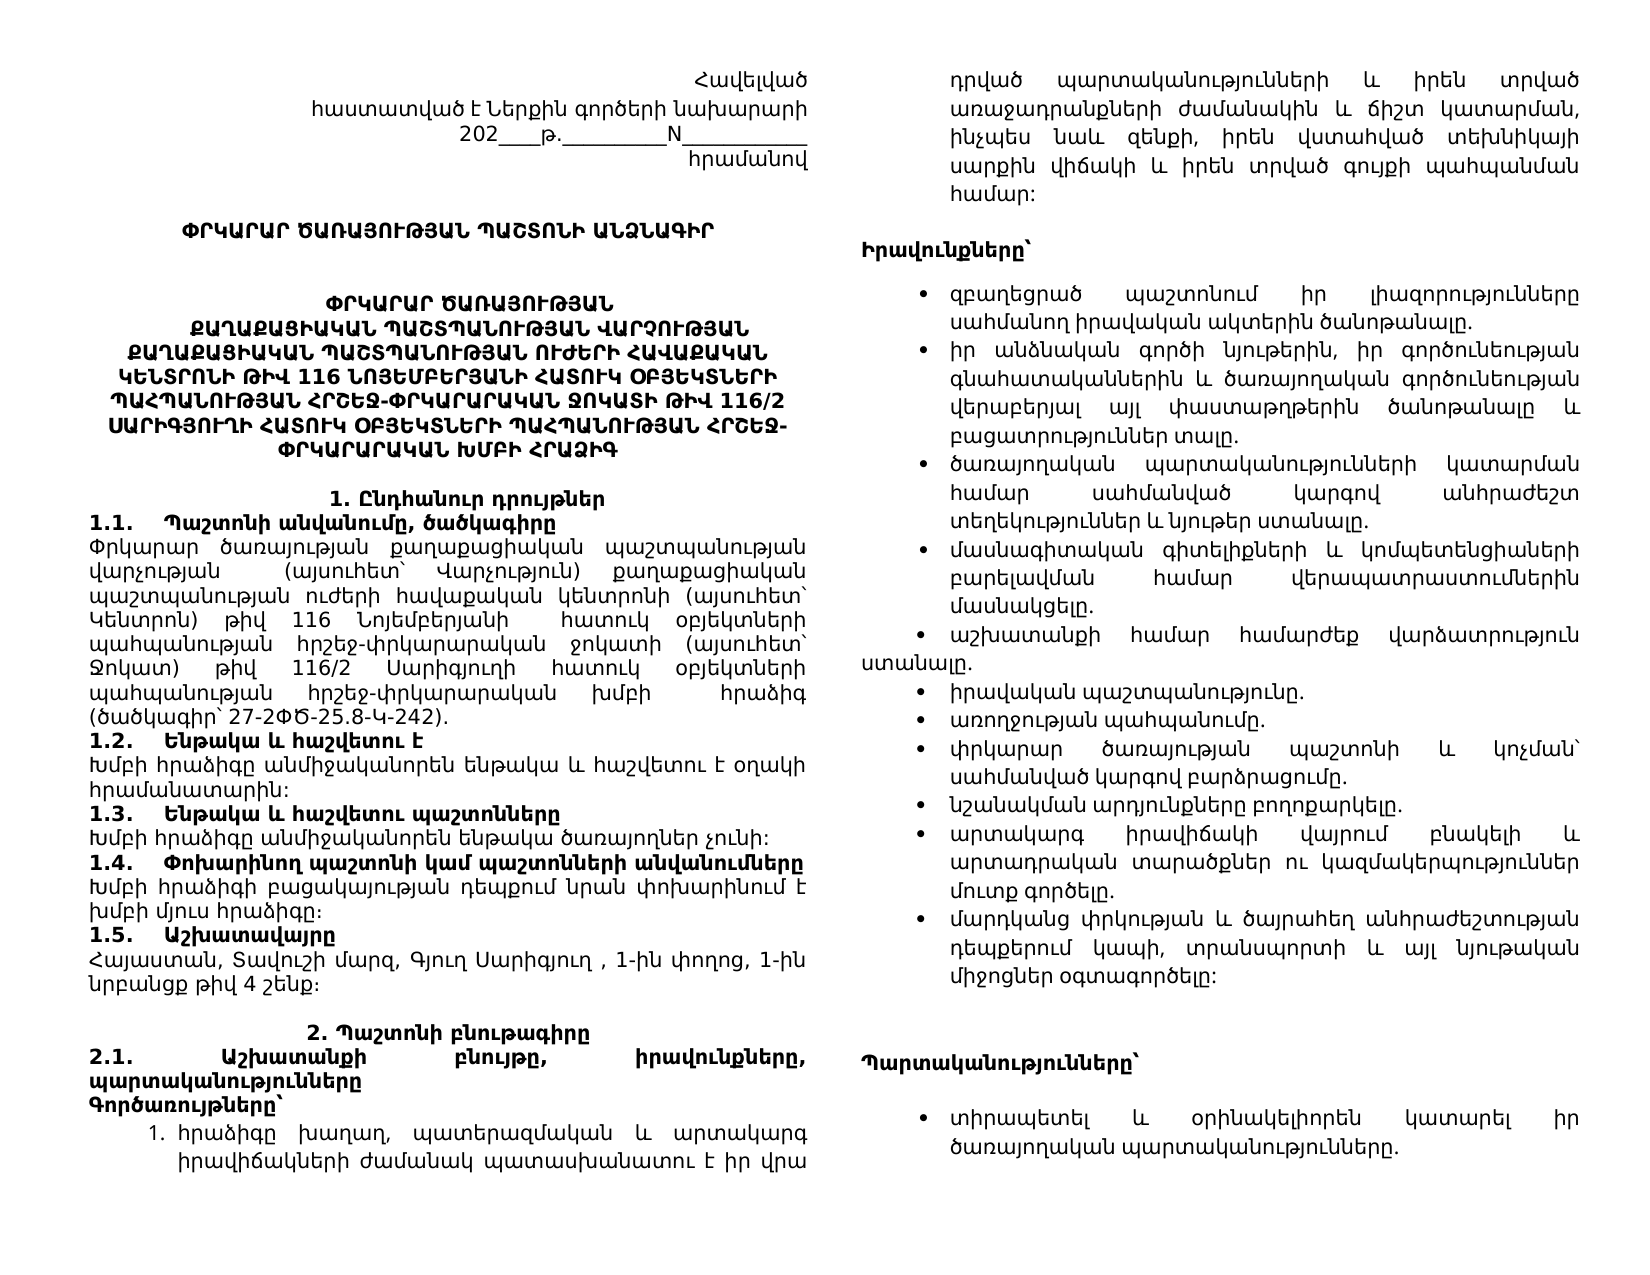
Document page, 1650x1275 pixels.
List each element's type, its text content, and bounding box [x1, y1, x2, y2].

list Խմբի հրաձիգը անմիջականորեն ենթակա ծառայողներ չունի: [89, 826, 807, 851]
list Ենթակա և հաշվետու է [89, 729, 807, 753]
text հաստատված է Ներքին գործերի նախարարի [89, 94, 808, 122]
text Հայաստան, Տավուշի մարզ, Գյուղ Սարիգյուղ , 1-ին փողոց, 1-ին նրբանցք թիվ 4 շենք։ [89, 948, 807, 996]
list 2. Պաշտոնի բնութագիրը [89, 1021, 808, 1045]
text Իրավունքները՝ [861, 238, 1580, 263]
list Խմբի հրաձիգի բացակայության դեպքում նրան փոխարինում է խմբի մյուս հրաձիգը։ [89, 875, 807, 923]
list Ենթակա և հաշվետու պաշտոնները [89, 802, 807, 826]
list նշանակման արդյունքները բողոքարկելը. [917, 791, 1580, 819]
list զբաղեցրած պաշտոնում իր լիազորությունները սահմանող իրավական ակտերին ծանոթանալը. [920, 279, 1580, 336]
text ՓՐԿԱՐԱՐ ԾԱՌԱՅՈՒԹՅԱՆ [89, 292, 807, 317]
text Պարտականությունները՝ [861, 1051, 1579, 1075]
list աշխատանքի համար համարժեք վարձատրություն ստանալը. [861, 620, 1580, 677]
list ծառայողական պարտականությունների կատարման համար սահմանված կարգով անհրաժեշտ տեղեկություններ և նյութեր ստանալը. [920, 449, 1580, 535]
list հրաձիգը խաղաղ, պատերազմական և արտակարգ իրավիճակների ժամանակ պատասխանատու է իր վրա դրված պարտականությունների և իրեն տրված առաջադրանքների ժամանակին և ճիշտ կատարման, ինչպես նաև զենքի, իրեն վստահված տեխնիկայի սարքին վիճակի և իրեն տրված գույքի պահպանման համար: [148, 1118, 808, 1174]
text Հավելված [89, 66, 808, 94]
list իր անձնական գործի նյութերին, իր գործունեության գնահատականներին և ծառայողական գործունեության վերաբերյալ այլ փաստաթղթերին ծանոթանալը և բացատրություններ տալը. [920, 336, 1580, 449]
list Խմբի հրաձիգը անմիջականորեն ենթակա և հաշվետու է օղակի հրամանատարին: [89, 753, 807, 802]
text Գործառույթները՝ [89, 1093, 807, 1118]
list հրաձիգը խաղաղ, պատերազմական և արտակարգ իրավիճակների ժամանակ պատասխանատու է իր վրա դրված պարտականությունների և իրեն տրված առաջադրանքների ժամանակին և ճիշտ կատարման, ինչպես նաև զենքի, իրեն վստահված տեխնիկայի սարքին վիճակի և իրեն տրված գույքի պահպանման համար: [920, 66, 1580, 208]
list առողջության պահպանումը. [861, 705, 1580, 734]
text 1. Ընդհանուր դրույթներ [126, 487, 808, 511]
text ՓՐԿԱՐԱՐ ԾԱՌԱՅՈՒԹՅԱՆ ՊԱՇՏՈՆԻ ԱՆՁՆԱԳԻՐ [89, 219, 808, 244]
text ՔԱՂԱՔԱՑԻԱԿԱՆ ՊԱՇՏՊԱՆՈՒԹՅԱՆ ՎԱՐՉՈՒԹՅԱՆ ՔԱՂԱՔԱՑԻԱԿԱՆ ՊԱՇՏՊԱՆՈՒԹՅԱՆ ՈՒԺԵՐԻ ՀԱՎԱՔԱԿԱՆ ԿԵՆՏՐՈՆԻ ԹԻՎ 116 ՆՈՅԵՄԲԵՐՅԱՆԻ ՀԱՏՈՒԿ ՕԲՅԵԿՏՆԵՐԻ ՊԱՀՊԱՆՈՒԹՅԱՆ ՀՐՇԵՋ-ՓՐԿԱՐԱՐԱԿԱՆ ՋՈԿԱՏԻ ԹԻՎ 116/2 ՍԱՐԻԳՅՈՒՂԻ ՀԱՏՈՒԿ ՕԲՅԵԿՏՆԵՐԻ ՊԱՀՊԱՆՈՒԹՅԱՆ ՀՐՇԵՋ-ՓՐԿԱՐԱՐԱԿԱՆ ԽՄԲԻ ՀՐԱՁԻԳ [89, 317, 807, 462]
text 202____թ.__________N____________ հրամանով [89, 122, 808, 171]
list Փրկարար ծառայության քաղաքացիական պաշտպանության վարչության (այսուհետ՝ Վարչություն) քաղաքացիական պաշտպանության ուժերի հավաքական կենտրոնի (այսուհետ՝ Կենտրոն) թիվ 116 Նոյեմբերյանի հատուկ օբյեկտների պահպանության հրշեջ-փրկարարական ջոկատի (այսուհետ՝ Ջոկատ) թիվ 116/2 Սարիգյուղի հատուկ օբյեկտների պահպանության հրշեջ-փրկարարական խմբի հրաձիգ (ծածկագիր՝ 27-2ՓԾ-25.8-Կ-242). [89, 535, 807, 729]
list Աշխատավայրը [89, 923, 807, 948]
text 2.1. Աշխատանքի բնույթը, իրավունքները, պարտականությունները [89, 1045, 807, 1093]
list Պաշտոնի անվանումը, ծածկագիրը [89, 511, 807, 535]
list մարդկանց փրկության և ծայրահեղ անհրաժեշտության դեպքերում կապի, տրանսպորտի և այլ նյութական միջոցներ օգտագործելը: [917, 904, 1580, 990]
list տիրապետել և օրինակելիորեն կատարել իր ծառայողական պարտականությունները. [920, 1103, 1580, 1160]
list Փոխարինող պաշտոնի կամ պաշտոնների անվանումները [89, 851, 807, 875]
list մասնագիտական գիտելիքների և կոմպետենցիաների բարելավման համար վերապատրաստումներին մասնակցելը. [920, 535, 1580, 620]
list փրկարար ծառայության պաշտոնի և կոչման՝ սահմանված կարգով բարձրացումը. [917, 734, 1580, 791]
list իրավական պաշտպանությունը. [861, 677, 1580, 705]
list արտակարգ իրավիճակի վայրում բնակելի և արտադրական տարածքներ ու կազմակերպություններ մուտք գործելը. [917, 819, 1580, 904]
